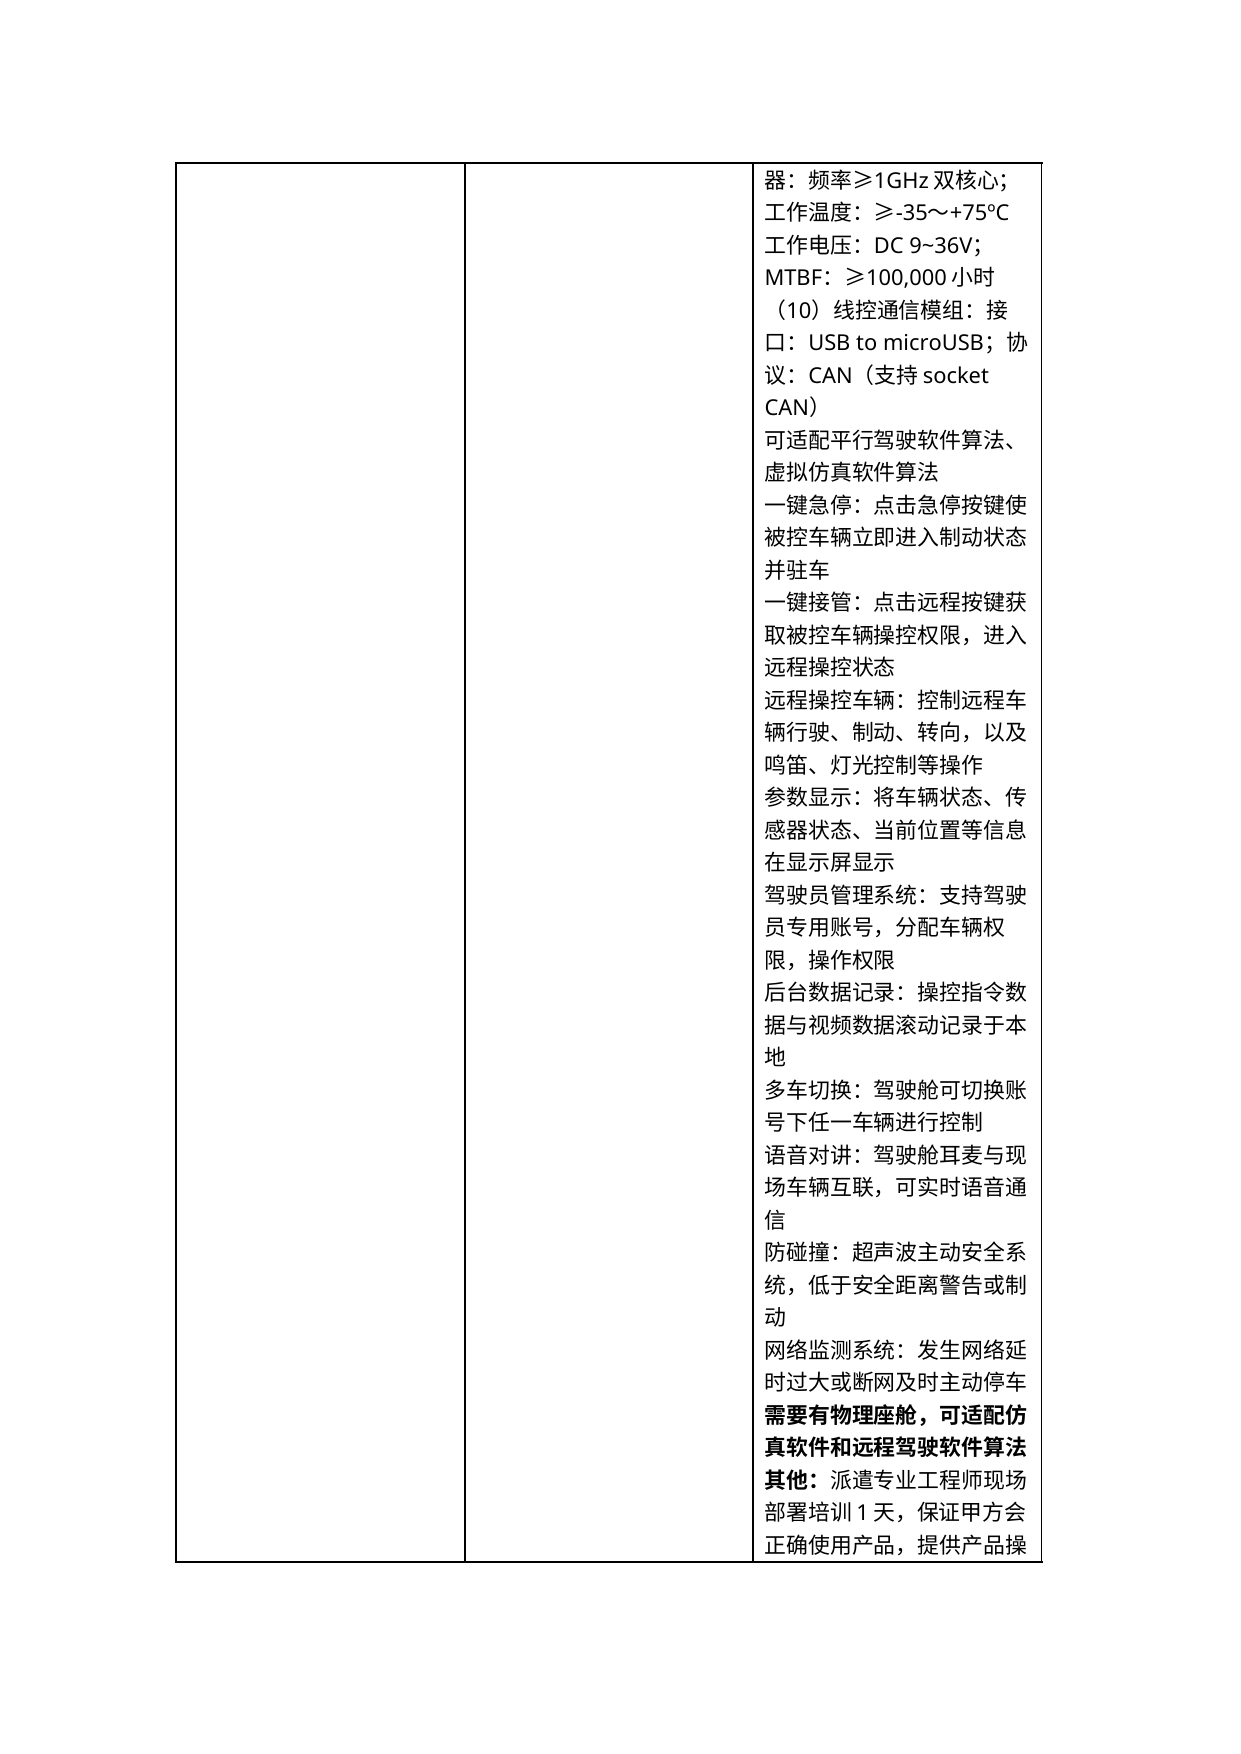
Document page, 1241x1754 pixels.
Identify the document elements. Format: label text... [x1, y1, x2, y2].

table_cell 1 [177, 164, 464, 1561]
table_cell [754, 164, 1041, 1561]
table_cell [466, 164, 752, 1561]
